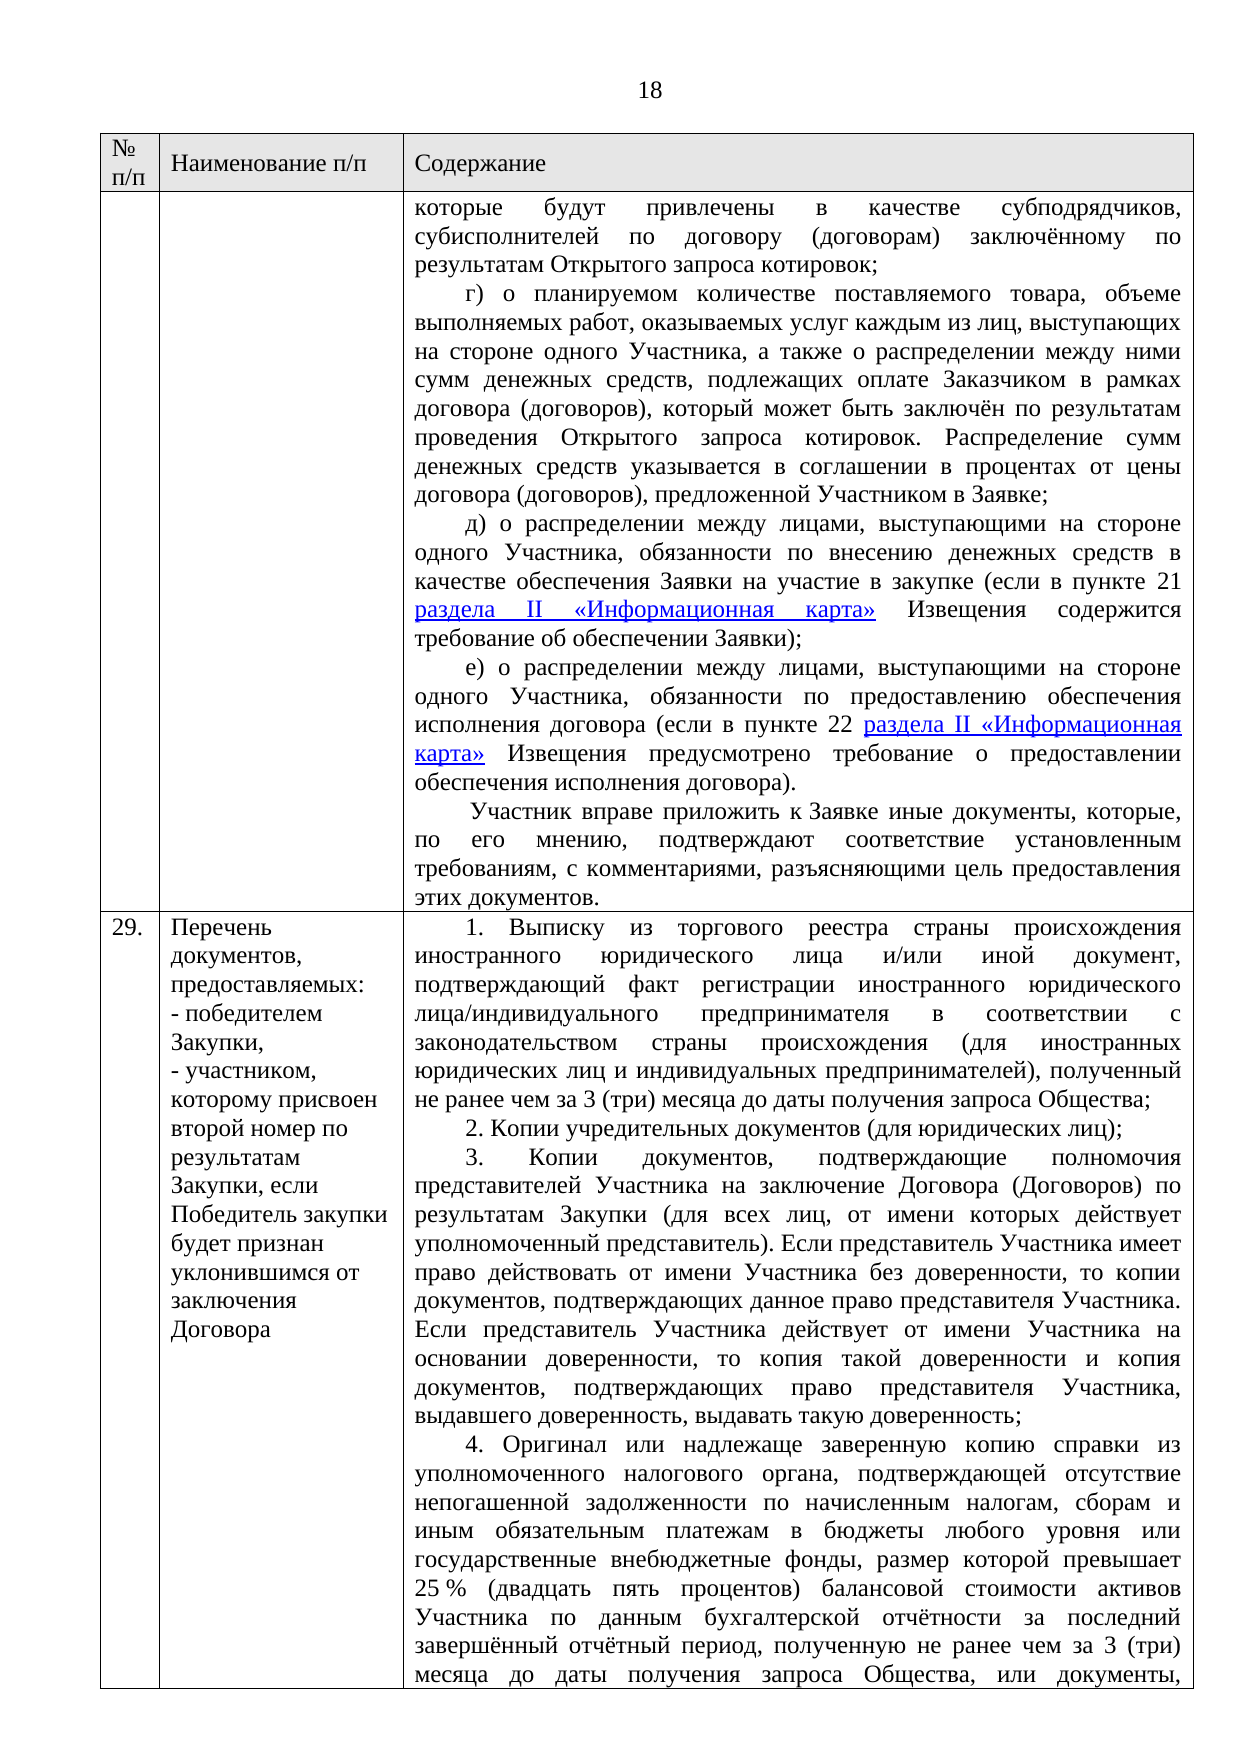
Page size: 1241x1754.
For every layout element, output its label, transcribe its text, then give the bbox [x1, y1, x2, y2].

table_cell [160, 192, 403, 911]
table_header № п/п [101, 134, 159, 191]
table_cell [101, 912, 159, 1688]
table_header Содержание [404, 134, 1193, 191]
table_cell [160, 912, 403, 1688]
table_cell [101, 192, 159, 911]
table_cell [404, 192, 1193, 911]
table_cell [404, 912, 1193, 1688]
table_header Наименование п/п [160, 134, 403, 191]
